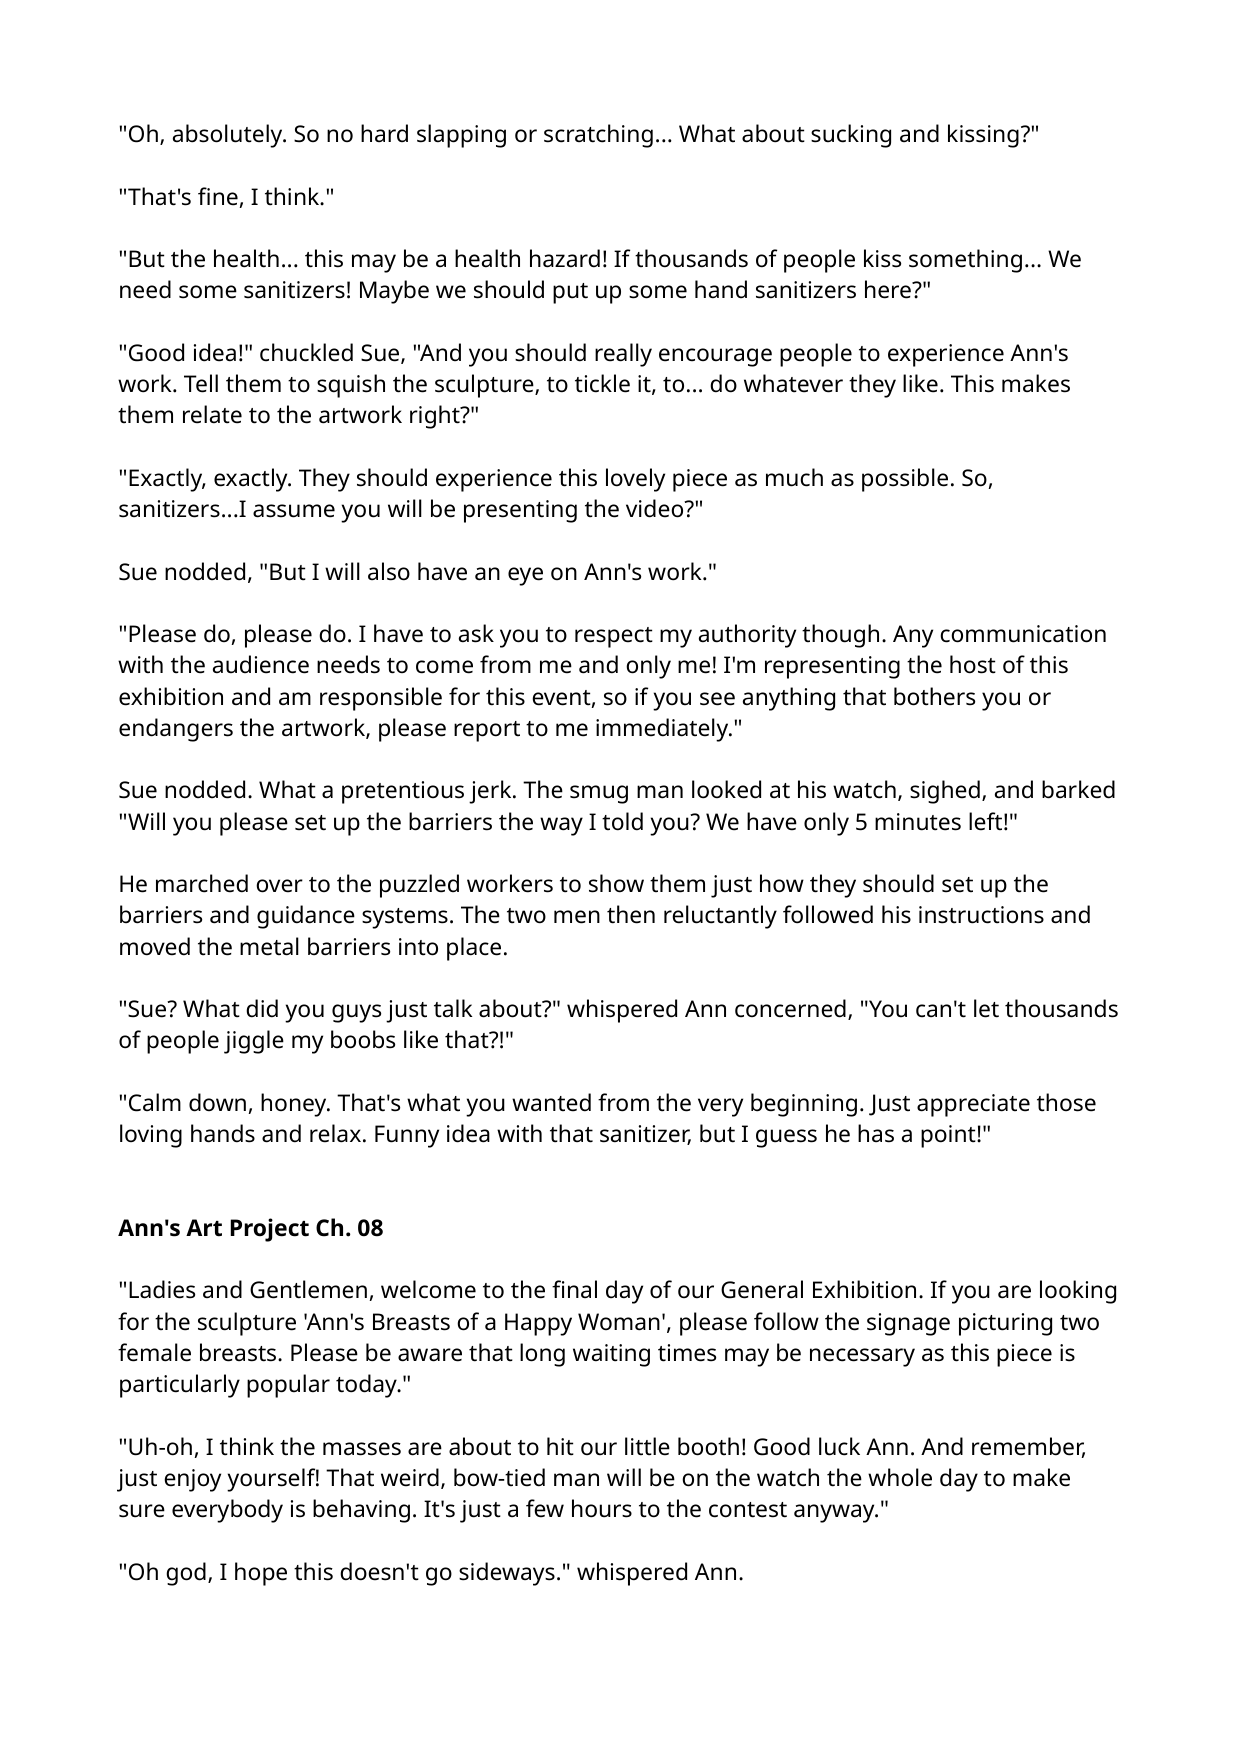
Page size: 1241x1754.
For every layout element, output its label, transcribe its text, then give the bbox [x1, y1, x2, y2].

text "Sue? What did you guys just talk about?" whispered Ann concerned, "You can't let thousands of people jiggle my boobs like that?!" "Calm down, honey. That's what you wanted from the very beginning. Just appreciate those loving hands and relax. Funny idea with that sanitizer, but I guess he has a point!" [118, 993, 1122, 1149]
text Ann's Art Project Ch. 08 [118, 1212, 1122, 1243]
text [118, 118, 1122, 962]
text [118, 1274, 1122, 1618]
